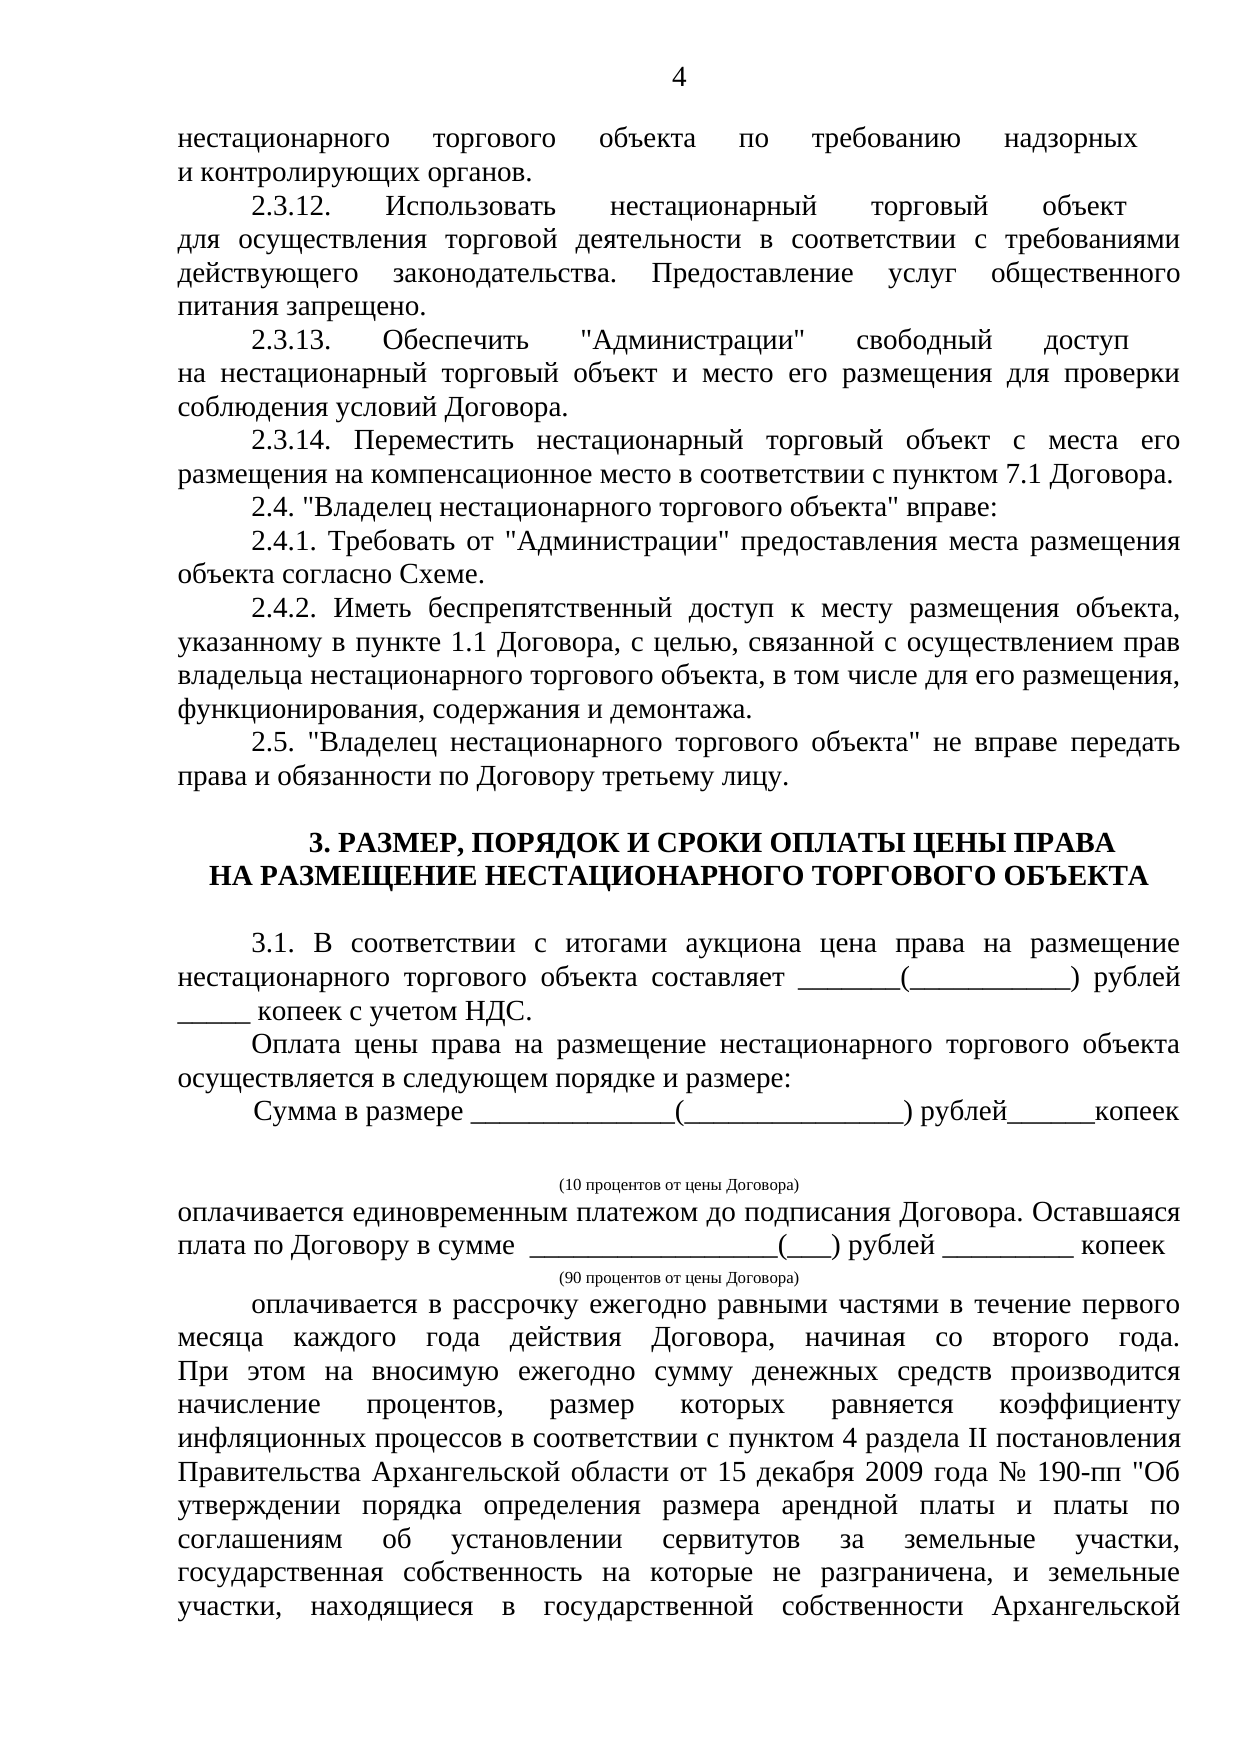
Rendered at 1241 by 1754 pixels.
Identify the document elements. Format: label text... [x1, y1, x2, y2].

text 2.3.14. Переместить нестационарный торговый объект с места его размещения на компенсационное место в соответствии с пунктом 7.1 Договора. [177, 422, 1181, 489]
text Сумма в размере ______________(_______________) рублей______копеек (10 процентов от цены Договора) [177, 1093, 1181, 1194]
text Оплата цены права на размещение нестационарного торгового объекта осуществляется в следующем порядке и размере: [177, 1026, 1181, 1093]
text 2.3.13. Обеспечить "Администрации" свободный доступ на нестационарный торговый объект и место его размещения для проверки соблюдения условий Договора. [177, 322, 1181, 422]
text 2.4.2. Иметь беспрепятственный доступ к месту размещения объекта, указанному в пункте 1.1 Договора, с целью, связанной с осуществлением прав владельца нестационарного торгового объекта, в том числе для его размещения, функционирования, содержания и демонтажа. [177, 590, 1181, 724]
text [177, 1286, 1181, 1621]
text 2.5. "Владелец нестационарного торгового объекта" не вправе передать права и обязанности по Договору третьему лицу. [177, 724, 1181, 791]
text (90 процентов от цены Договора) [177, 1261, 1181, 1286]
text 3.1. В соответствии с итогами аукциона цена права на размещение нестационарного торгового объекта составляет _______(___________) рублей _____ копеек с учетом НДС. [177, 926, 1181, 1026]
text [177, 121, 1181, 188]
text 2.3.12. Использовать нестационарный торговый объект для осуществления торговой деятельности в соответствии с требованиями действующего законодательства. Предоставление услуг общественного питания запрещено. [177, 188, 1181, 322]
text оплачивается единовременным платежом до подписания Договора. Оставшаяся плата по Договору в сумме _________________(___) рублей _________ копеек [177, 1194, 1181, 1261]
title 3. РАЗМЕР, ПОРЯДОК И СРОКИ ОПЛАТЫ ЦЕНЫ ПРАВА НА РАЗМЕЩЕНИЕ НЕСТАЦИОНАРНОГО ТОРГОВОГО ОБЪЕКТА [177, 825, 1181, 892]
text 2.4.1. Требовать от "Администрации" предоставления места размещения объекта согласно Схеме. [177, 523, 1181, 590]
text 2.4. "Владелец нестационарного торгового объекта" вправе: [177, 489, 1181, 523]
